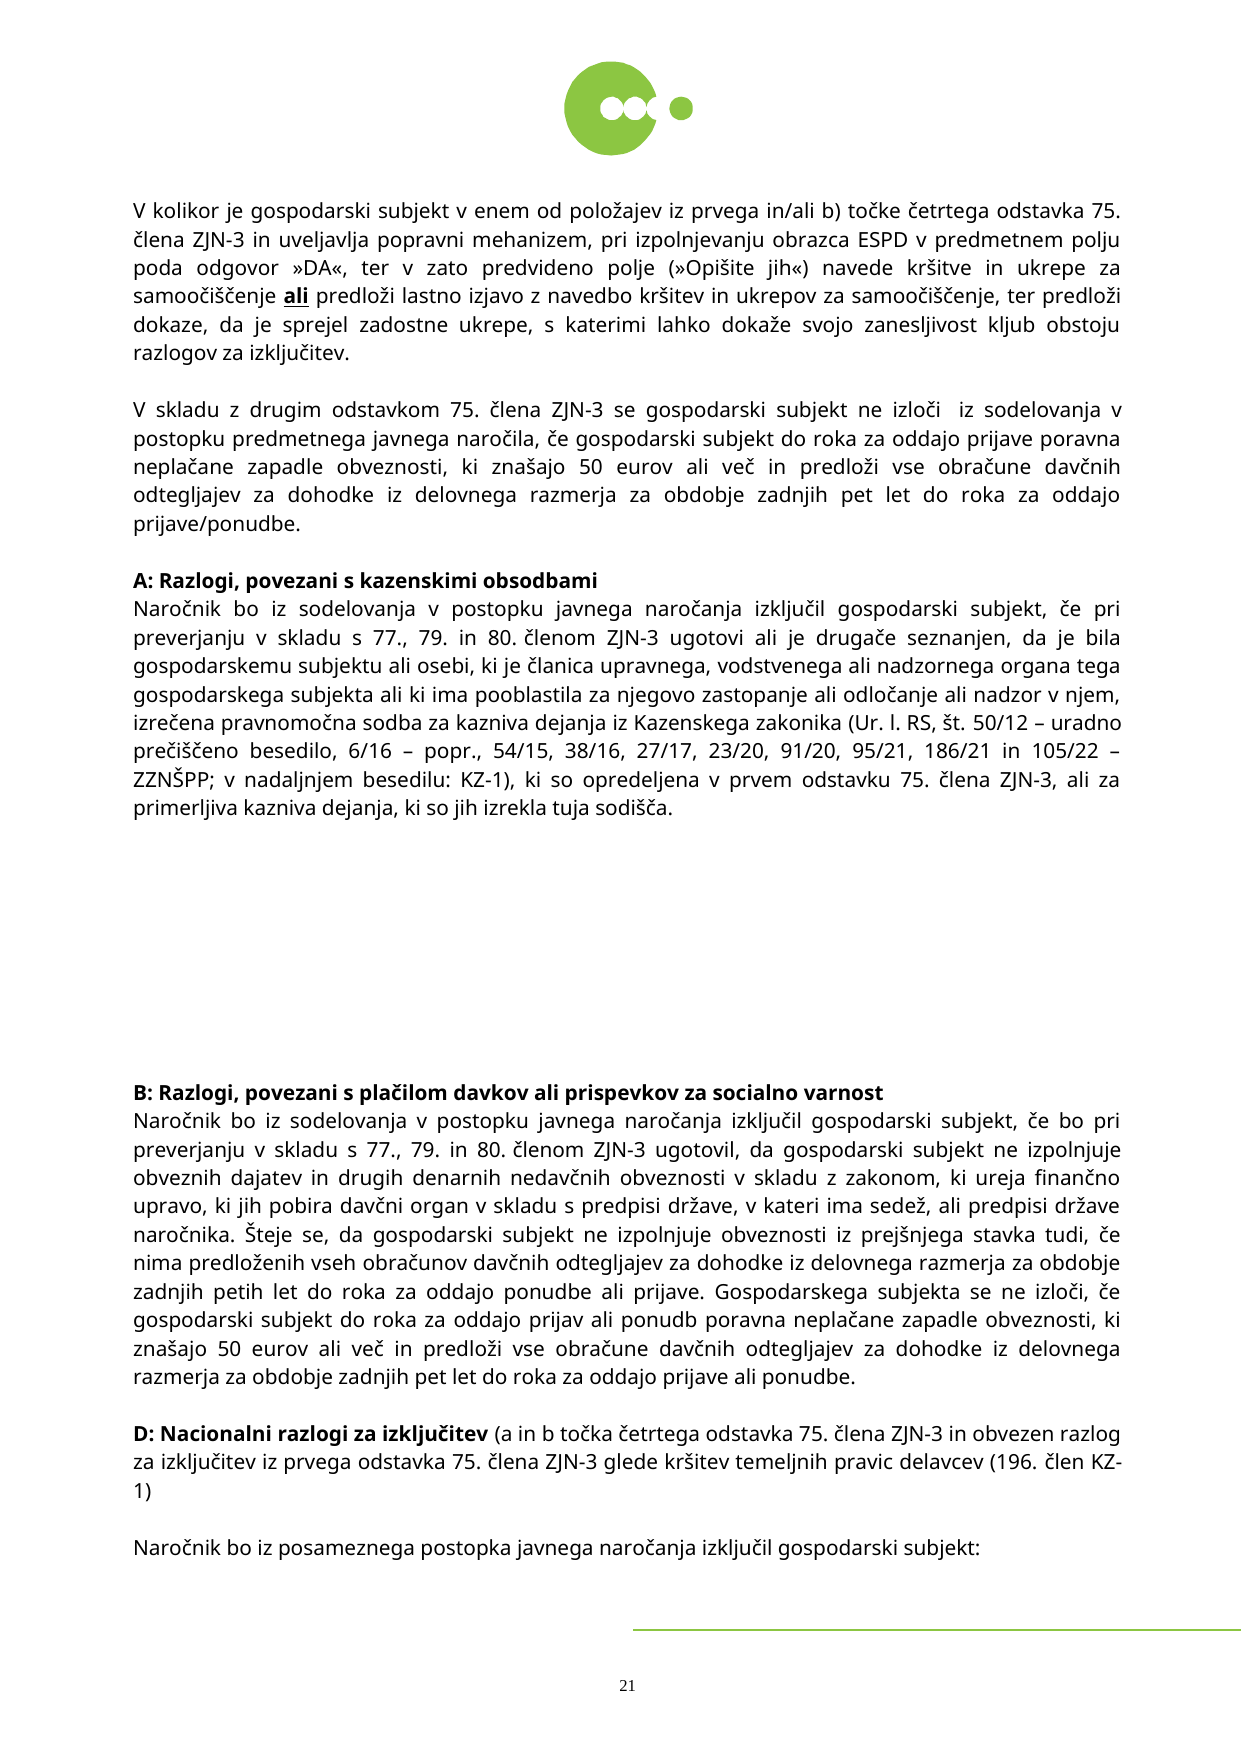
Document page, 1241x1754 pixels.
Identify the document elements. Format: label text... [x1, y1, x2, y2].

text A: Razlogi, povezani s kazenskimi obsodbami [133, 566, 1122, 594]
text Naročnik bo iz sodelovanja v postopku javnega naročanja izključil gospodarski subjekt, če pri preverjanju v skladu s 77., 79. in 80. členom ZJN-3 ugotovi ali je drugače seznanjen, da je bila gospodarskemu subjektu ali osebi, ki je članica upravnega, vodstvenega ali nadzornega organa tega gospodarskega subjekta ali ki ima pooblastila za njegovo zastopanje ali odločanje ali nadzor v njem, izrečena pravnomočna sodba za kazniva dejanja iz Kazenskega zakonika (Ur. l. RS, št. 50/12 – uradno prečiščeno besedilo, 6/16 – popr., 54/15, 38/16, 27/17, 23/20, 91/20, 95/21, 186/21 in 105/22 – ZZNŠPP; v nadaljnjem besedilu: KZ-1), ki so opredeljena v prvem odstavku 75. člena ZJN-3, ali za primerljiva kazniva dejanja, ki so jih izrekla tuja sodišča. [133, 594, 1122, 822]
text V skladu z drugim odstavkom 75. člena ZJN-3 se gospodarski subjekt ne izloči iz sodelovanja v postopku predmetnega javnega naročila, če gospodarski subjekt do roka za oddajo prijave poravna neplačane zapadle obveznosti, ki znašajo 50 eurov ali več in predloži vse obračune davčnih odtegljajev za dohodke iz delovnega razmerja za obdobje zadnjih pet let do roka za oddajo prijave/ponudbe. [133, 395, 1122, 537]
text Naročnik bo iz posameznega postopka javnega naročanja izključil gospodarski subjekt: [133, 1533, 1122, 1561]
text Naročnik bo iz sodelovanja v postopku javnega naročanja izključil gospodarski subjekt, če bo pri preverjanju v skladu s 77., 79. in 80. členom ZJN-3 ugotovil, da gospodarski subjekt ne izpolnjuje obveznih dajatev in drugih denarnih nedavčnih obveznosti v skladu z zakonom, ki ureja finančno upravo, ki jih pobira davčni organ v skladu s predpisi države, v kateri ima sedež, ali predpisi države naročnika. Šteje se, da gospodarski subjekt ne izpolnjuje obveznosti iz prejšnjega stavka tudi, če nima predloženih vseh obračunov davčnih odtegljajev za dohodke iz delovnega razmerja za obdobje zadnjih petih let do roka za oddajo ponudbe ali prijave. Gospodarskega subjekta se ne izloči, če gospodarski subjekt do roka za oddajo prijav ali ponudb poravna neplačane zapadle obveznosti, ki znašajo 50 eurov ali več in predloži vse obračune davčnih odtegljajev za dohodke iz delovnega razmerja za obdobje zadnjih pet let do roka za oddajo prijave ali ponudbe. [133, 1106, 1122, 1391]
text V kolikor je gospodarski subjekt v enem od položajev iz prvega in/ali b) točke četrtega odstavka 75. člena ZJN-3 in uveljavlja popravni mehanizem, pri izpolnjevanju obrazca ESPD v predmetnem polju poda odgovor »DA«, ter v zato predvideno polje (»Opišite jih«) navede kršitve in ukrepe za samoočiščenje ali predloži lastno izjavo z navedbo kršitev in ukrepov za samoočiščenje, ter predloži dokaze, da je sprejel zadostne ukrepe, s katerimi lahko dokaže svojo zanesljivost kljub obstoju razlogov za izključitev. [133, 196, 1122, 367]
text D: Nacionalni razlogi za izključitev (a in b točka četrtega odstavka 75. člena ZJN-3 in obvezen razlog za izključitev iz prvega odstavka 75. člena ZJN-3 glede kršitev temeljnih pravic delavcev (196. člen KZ-1) [133, 1419, 1122, 1504]
text B: Razlogi, povezani s plačilom davkov ali prispevkov za socialno varnost [133, 1078, 1122, 1106]
